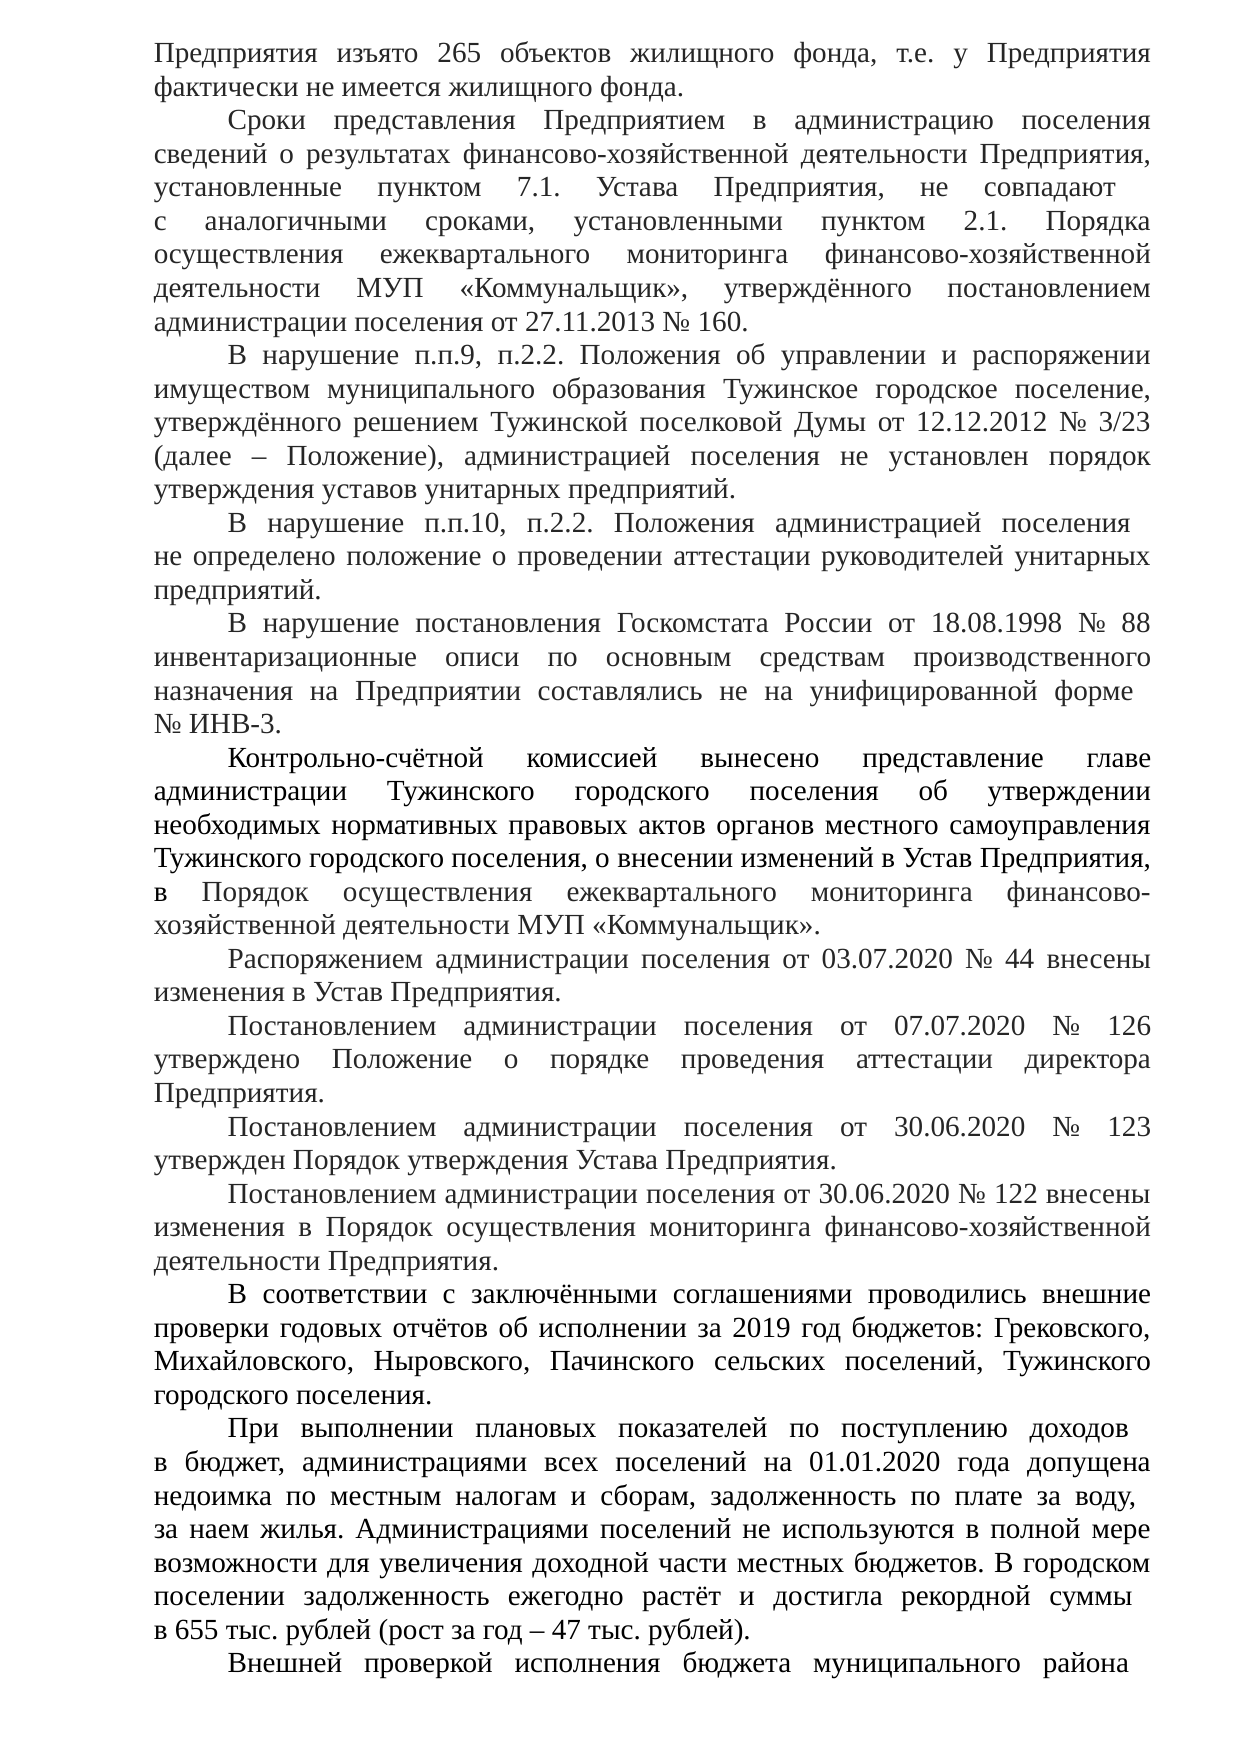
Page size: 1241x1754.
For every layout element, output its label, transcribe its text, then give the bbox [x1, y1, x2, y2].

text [153, 35, 1152, 102]
text Контрольно-счётной комиссией вынесено представление главе администрации Тужинского городского поселения об утверждении необходимых нормативных правовых актов органов местного самоуправления Тужинского городского поселения, о внесении изменений в Устав Предприятия, в Порядок осуществления ежеквартального мониторинга финансово-хозяйственной деятельности МУП «Коммунальщик». [153, 740, 1152, 941]
text При выполнении плановых показателей по поступлению доходов в бюджет, администрациями всех поселений на 01.01.2020 года допущена недоимка по местным налогам и сборам, задолженность по плате за воду, за наем жилья. Администрациями поселений не используются в полной мере возможности для увеличения доходной части местных бюджетов. В городском поселении задолженность ежегодно растёт и достигла рекордной суммы в 655 тыс. рублей (рост за год – 47 тыс. рублей). [153, 1411, 1152, 1645]
text Распоряжением администрации поселения от 03.07.2020 № 44 внесены изменения в Устав Предприятия. [153, 941, 1152, 1008]
text Сроки представления Предприятием в администрацию поселения сведений о результатах финансово-хозяйственной деятельности Предприятия, установленные пунктом 7.1. Устава Предприятия, не совпадают с аналогичными сроками, установленными пунктом 2.1. Порядка осуществления ежеквартального мониторинга финансово-хозяйственной деятельности МУП «Коммунальщик», утверждённого постановлением администрации поселения от 27.11.2013 № 160. [153, 102, 1152, 337]
text В нарушение п.п.9, п.2.2. Положения об управлении и распоряжении имуществом муниципального образования Тужинское городское поселение, утверждённого решением Тужинской поселковой Думы от 12.12.2012 № 3/23 (далее – Положение), администрацией поселения не установлен порядок утверждения уставов унитарных предприятий. [153, 337, 1152, 505]
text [153, 1645, 1152, 1679]
text Постановлением администрации поселения от 07.07.2020 № 126 утверждено Положение о порядке проведения аттестации директора Предприятия. [153, 1008, 1152, 1109]
text В нарушение п.п.10, п.2.2. Положения администрацией поселения не определено положение о проведении аттестации руководителей унитарных предприятий. [153, 505, 1152, 606]
text В нарушение постановления Госкомстата России от 18.08.1998 № 88 инвентаризационные описи по основным средствам производственного назначения на Предприятии составлялись не на унифицированной форме № ИНВ-3. [153, 606, 1152, 740]
text В соответствии с заключёнными соглашениями проводились внешние проверки годовых отчётов об исполнении за 2019 год бюджетов: Грековского, Михайловского, Ныровского, Пачинского сельских поселений, Тужинского городского поселения. [153, 1276, 1152, 1411]
text Постановлением администрации поселения от 30.06.2020 № 122 внесены изменения в Порядок осуществления мониторинга финансово-хозяйственной деятельности Предприятия. [153, 1176, 1152, 1276]
text Постановлением администрации поселения от 30.06.2020 № 123 утвержден Порядок утверждения Устава Предприятия. [153, 1109, 1152, 1176]
